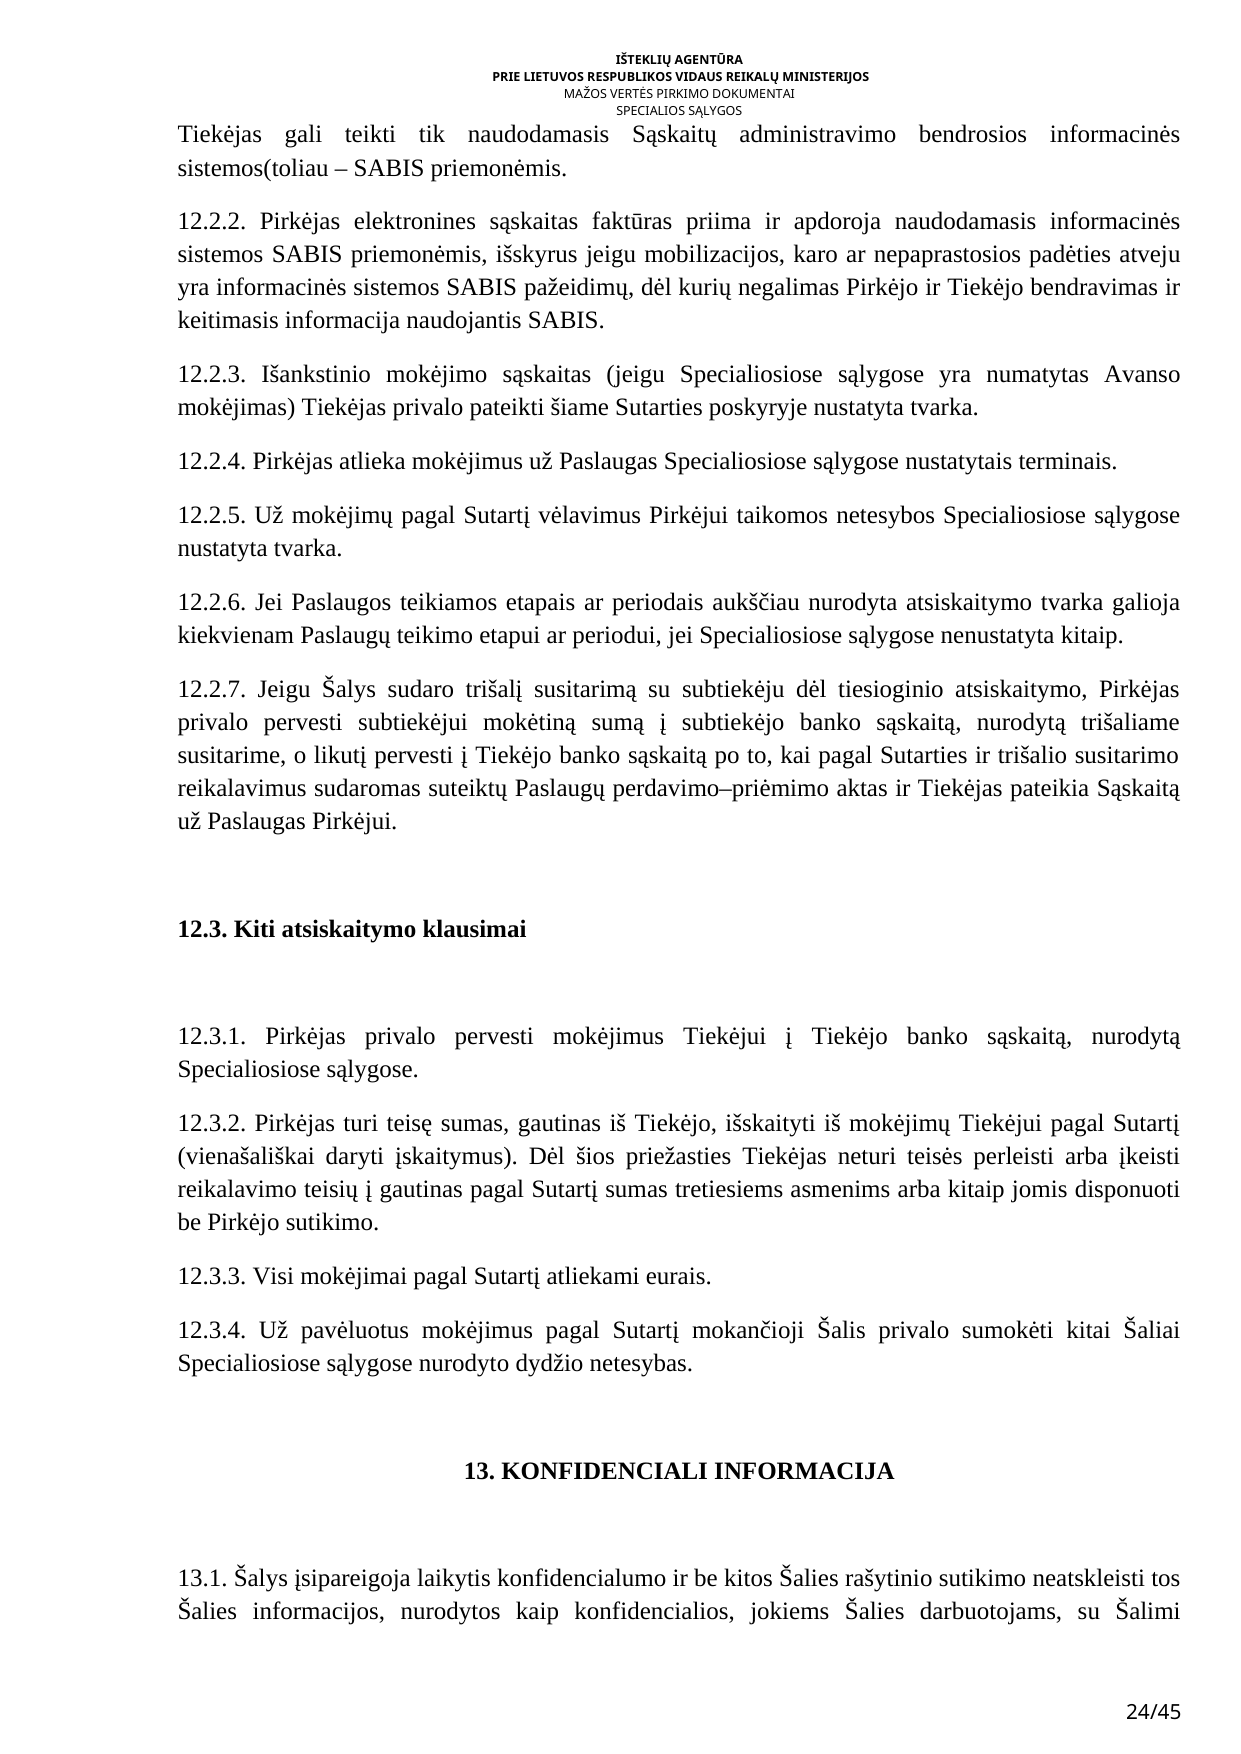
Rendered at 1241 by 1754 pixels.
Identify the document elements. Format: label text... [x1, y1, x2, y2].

text 12.2.4. Pirkėjas atlieka mokėjimus už Paslaugas Specialiosiose sąlygose nustatytais terminais. [177, 446, 1181, 475]
text 12.2.2. Pirkėjas elektronines sąskaitas faktūras priima ir apdoroja naudodamasis informacinės sistemos SABIS priemonėmis, išskyrus jeigu mobilizacijos, karo ar nepaprastosios padėties atveju yra informacinės sistemos SABIS pažeidimų, dėl kurių negalimas Pirkėjo ir Tiekėjo bendravimas ir keitimasis informacija naudojantis SABIS. [177, 206, 1181, 334]
text 12.2.5. Už mokėjimų pagal Sutartį vėlavimus Pirkėjui taikomos netesybos Specialiosiose sąlygose nustatyta tvarka. [177, 500, 1181, 562]
text 12.3. Kiti atsiskaitymo klausimai [177, 914, 1181, 942]
text 13. KONFIDENCIALI INFORMACIJA [177, 1456, 1181, 1484]
text 12.3.4. Už pavėluotus mokėjimus pagal Sutartį mokančioji Šalis privalo sumokėti kitai Šaliai Specialiosiose sąlygose nurodyto dydžio netesybas. [177, 1315, 1181, 1377]
text 12.3.3. Visi mokėjimai pagal Sutartį atliekami eurais. [177, 1261, 1181, 1290]
text 12.3.2. Pirkėjas turi teisę sumas, gautinas iš Tiekėjo, išskaityti iš mokėjimų Tiekėjui pagal Sutartį (vienašališkai daryti įskaitymus). Dėl šios priežasties Tiekėjas neturi teisės perleisti arba įkeisti reikalavimo teisių į gautinas pagal Sutartį sumas tretiesiems asmenims arba kitaip jomis disponuoti be Pirkėjo sutikimo. [177, 1108, 1181, 1236]
text 12.3.1. Pirkėjas privalo pervesti mokėjimus Tiekėjui į Tiekėjo banko sąskaitą, nurodytą Specialiosiose sąlygose. [177, 1021, 1181, 1083]
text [177, 1563, 1181, 1625]
text 12.2.3. Išankstinio mokėjimo sąskaitas (jeigu Specialiosiose sąlygose yra numatytas Avanso mokėjimas) Tiekėjas privalo pateikti šiame Sutarties poskyryje nustatyta tvarka. [177, 359, 1181, 421]
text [177, 119, 1181, 181]
text 12.2.6. Jei Paslaugos teikiamos etapais ar periodais aukščiau nurodyta atsiskaitymo tvarka galioja kiekvienam Paslaugų teikimo etapui ar periodui, jei Specialiosiose sąlygose nenustatyta kitaip. [177, 587, 1181, 649]
text 12.2.7. Jeigu Šalys sudaro trišalį susitarimą su subtiekėju dėl tiesioginio atsiskaitymo, Pirkėjas privalo pervesti subtiekėjui mokėtiną sumą į subtiekėjo banko sąskaitą, nurodytą trišaliame susitarime, o likutį pervesti į Tiekėjo banko sąskaitą po to, kai pagal Sutarties ir trišalio susitarimo reikalavimus sudaromas suteiktų Paslaugų perdavimo–priėmimo aktas ir Tiekėjas pateikia Sąskaitą už Paslaugas Pirkėjui. [177, 674, 1181, 835]
